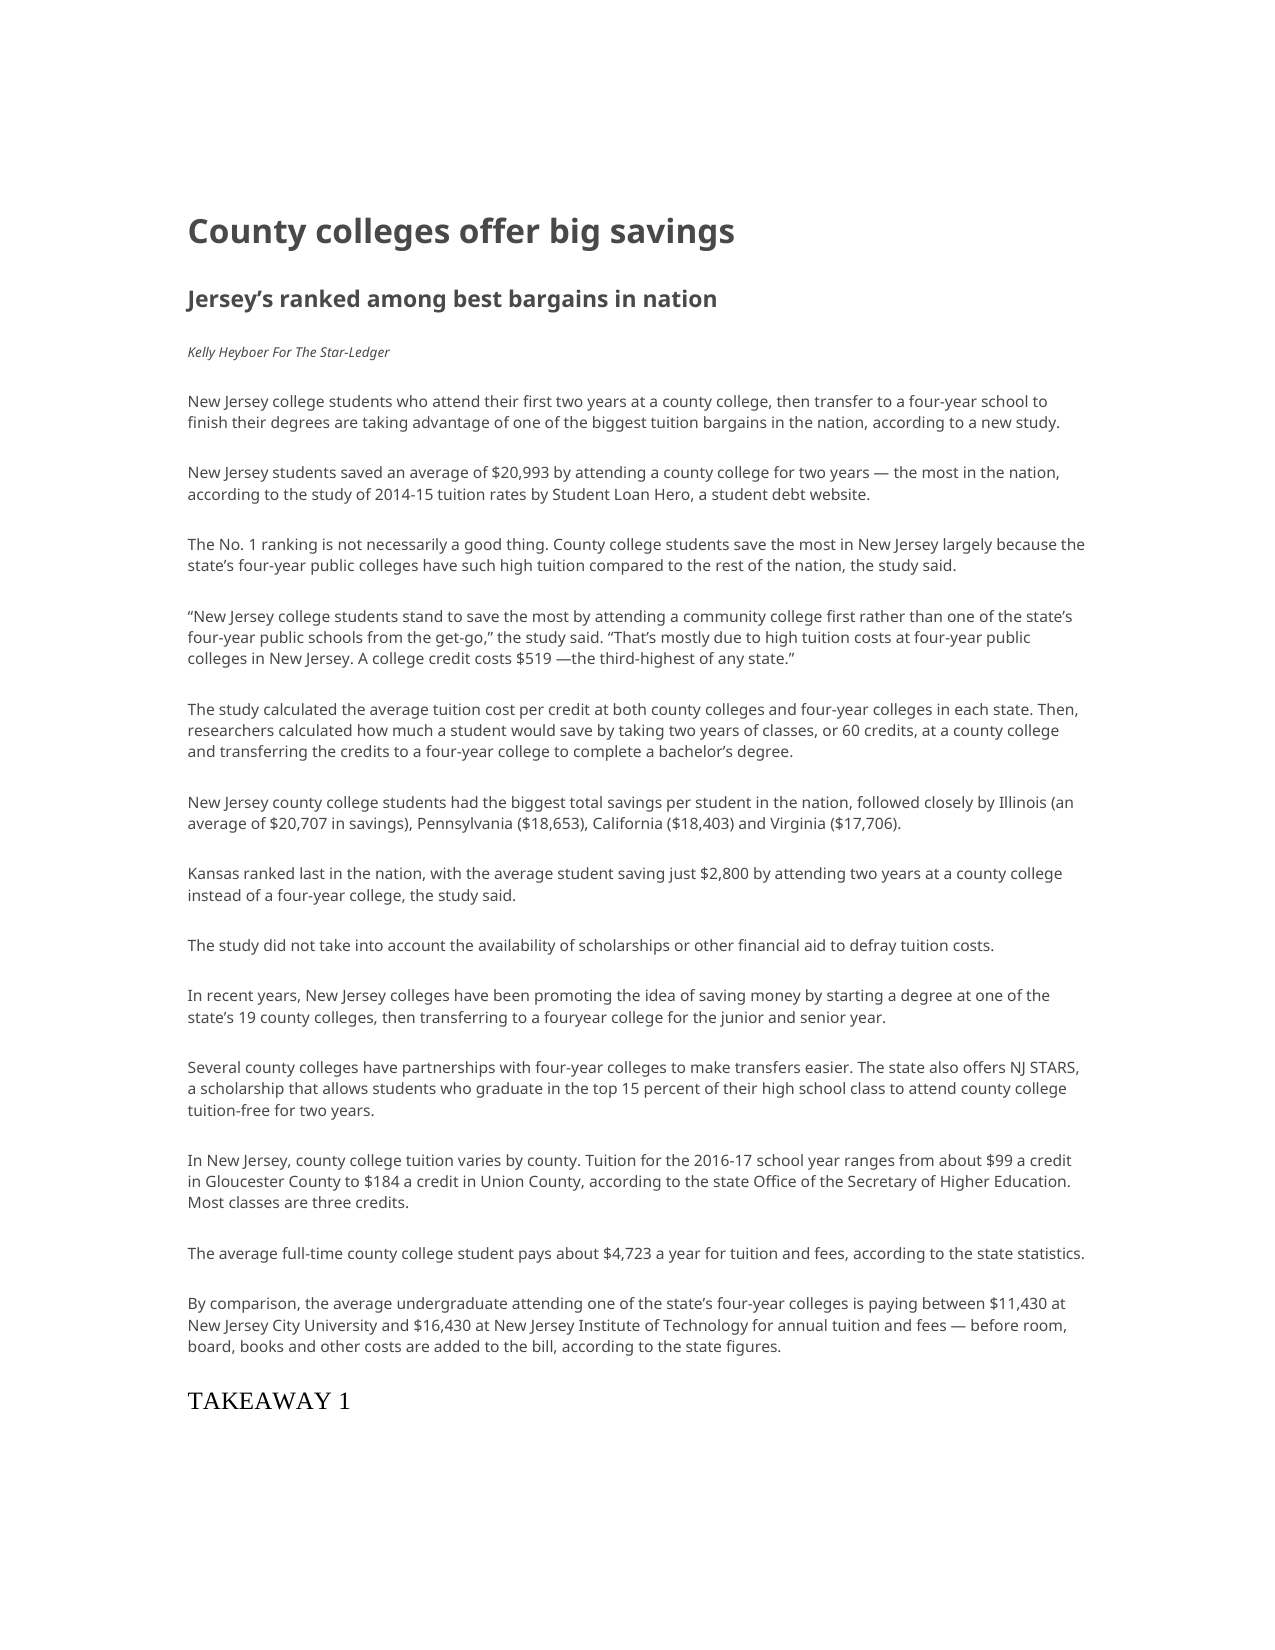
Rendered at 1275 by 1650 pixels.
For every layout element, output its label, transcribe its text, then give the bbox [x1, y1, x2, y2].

text In recent years, New Jersey colleges have been promoting the idea of saving money by starting a degree at one of the state’s 19 county colleges, then transferring to a fouryear college for the junior and senior year. [187, 985, 1087, 1028]
text The average full-time county college student pays about $4,723 a year for tuition and fees, according to the state statistics. [187, 1243, 1087, 1264]
text New Jersey students saved an average of $20,993 by attending a county college for two years — the most in the nation, according to the study of 2014-15 tuition rates by Student Loan Hero, a student debt website. [187, 462, 1087, 505]
text New Jersey county college students had the biggest total savings per student in the nation, followed closely by Illinois (an average of $20,707 in savings), Pennsylvania ($18,653), California ($18,403) and Virginia ($17,706). [187, 791, 1087, 834]
text TAKEAWAY 1 [187, 1386, 1087, 1415]
text In New Jersey, county college tuition varies by county. Tuition for the 2016-17 school year ranges from about $99 a credit in Gloucester County to $184 a credit in Union County, according to the state Office of the Secretary of Higher Education. Most classes are three credits. [187, 1150, 1087, 1213]
text Kansas ranked last in the nation, with the average student saving just $2,800 by attending two years at a county college instead of a four-year college, the study said. [187, 863, 1087, 906]
text The study calculated the average tuition cost per credit at both county colleges and four-year colleges in each state. Then, researchers calculated how much a student would save by taking two years of classes, or 60 credits, at a county college and transferring the credits to a four-year college to complete a bachelor’s degree. [187, 698, 1087, 762]
text The No. 1 ranking is not necessarily a good thing. County college students save the most in New Jersey largely because the state’s four-year public colleges have such high tuition compared to the rest of the nation, the study said. [187, 534, 1087, 576]
text By comparison, the average undergraduate attending one of the state’s four-year colleges is paying between $11,430 at New Jersey City University and $16,430 at New Jersey Institute of Technology for annual tuition and fees — before room, board, books and other costs are added to the bill, according to the state figures. [187, 1293, 1087, 1357]
text “New Jersey college students stand to save the most by attending a community college first rather than one of the state’s four-year public schools from the get-go,” the study said. “That’s mostly due to high tuition costs at four-year public colleges in New Jersey. A college credit costs $519 —the third-highest of any state.” [187, 606, 1087, 669]
text The study did not take into account the availability of scholarships or other financial aid to defray tuition costs. [187, 935, 1087, 956]
text Several county colleges have partnerships with four-year colleges to make transfers easier. The state also offers NJ STARS, a scholarship that allows students who graduate in the top 15 percent of their high school class to attend county college tuition-free for two years. [187, 1057, 1087, 1121]
text County colleges offer big savings [187, 208, 1087, 253]
text Jersey’s ranked among best bargains in nation [187, 282, 1087, 314]
text Kelly Heyboer For The Star-Ledger [187, 343, 1087, 361]
text New Jersey college students who attend their first two years at a county college, then transfer to a four-year school to finish their degrees are taking advantage of one of the biggest tuition bargains in the nation, according to a new study. [187, 391, 1087, 433]
